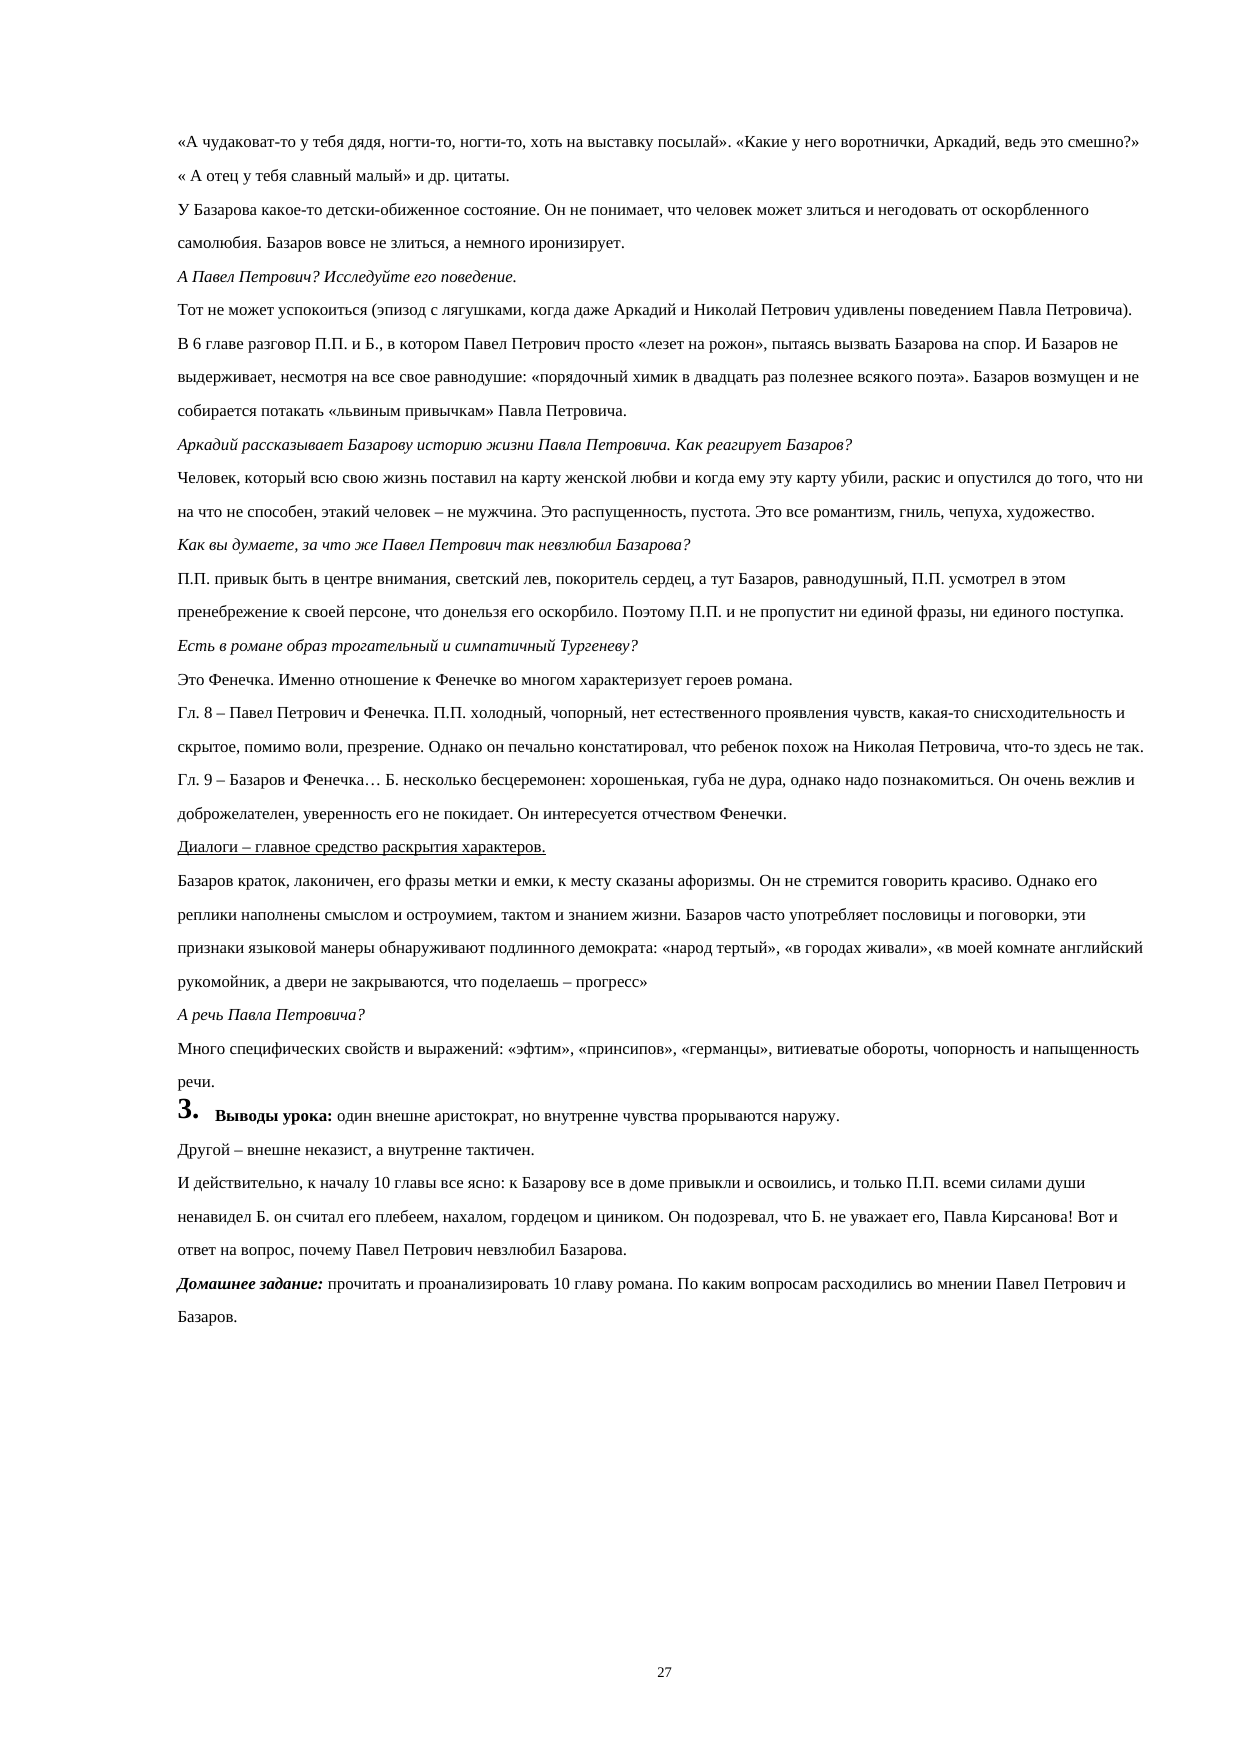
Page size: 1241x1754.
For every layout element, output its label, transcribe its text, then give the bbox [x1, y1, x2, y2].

text Гл. 9 – Базаров и Фенечка… Б. несколько бесцеремонен: хорошенькая, губа не дура, однако надо познакомиться. Он очень вежлив и доброжелателен, уверенность его не покидает. Он интересуется отчеством Фенечки. [177, 756, 1152, 823]
text Человек, который всю свою жизнь поставил на карту женской любви и когда ему эту карту убили, раскис и опустился до того, что ни на что не способен, этакий человек – не мужчина. Это распущенность, пустота. Это все романтизм, гниль, чепуха, художество. [177, 454, 1152, 521]
text В 6 главе разговор П.П. и Б., в котором Павел Петрович просто «лезет на рожон», пытаясь вызвать Базарова на спор. И Базаров не выдерживает, несмотря на все свое равнодушие: «порядочный химик в двадцать раз полезнее всякого поэта». Базаров возмущен и не собирается потакать «львиным привычкам» Павла Петровича. [177, 319, 1152, 420]
text Аркадий рассказывает Базарову историю жизни Павла Петровича. Как реагирует Базаров? [177, 420, 1152, 454]
text Есть в романе образ трогательный и симпатичный Тургеневу? [177, 622, 1152, 655]
text Диалоги – главное средство раскрытия характеров. [177, 823, 1152, 857]
text Много специфических свойств и выражений: «эфтим», «принсипов», «германцы», витиеватые обороты, чопорность и напыщенность речи. [177, 1024, 1152, 1091]
text Это Фенечка. Именно отношение к Фенечке во многом характеризует героев романа. [177, 655, 1152, 689]
text Как вы думаете, за что же Павел Петрович так невзлюбил Базарова? [177, 521, 1152, 554]
text «А чудаковат-то у тебя дядя, ногти-то, ногти-то, хоть на выставку посылай». «Какие у него воротнички, Аркадий, ведь это смешно?» « А отец у тебя славный малый» и др. цитаты. [177, 118, 1152, 185]
text П.П. привык быть в центре внимания, светский лев, покоритель сердец, а тут Базаров, равнодушный, П.П. усмотрел в этом пренебрежение к своей персоне, что донельзя его оскорбило. Поэтому П.П. и не пропустит ни единой фразы, ни единого поступка. [177, 554, 1152, 622]
text Другой – внешне неказист, а внутренне тактичен. [177, 1125, 1152, 1159]
text И действительно, к началу 10 главы все ясно: к Базарову все в доме привыкли и освоились, и только П.П. всеми силами души ненавидел Б. он считал его плебеем, нахалом, гордецом и циником. Он подозревал, что Б. не уважает его, Павла Кирсанова! Вот и ответ на вопрос, почему Павел Петрович невзлюбил Базарова. [177, 1159, 1152, 1259]
text А речь Павла Петровича? [177, 991, 1152, 1024]
text У Базарова какое-то детски-обиженное состояние. Он не понимает, что человек может злиться и негодовать от оскорбленного самолюбия. Базаров вовсе не злиться, а немного иронизирует. [177, 185, 1152, 252]
list Выводы урока: один внешне аристократ, но внутренне чувства прорываются наружу. [177, 1092, 1152, 1125]
text Домашнее задание: прочитать и проанализировать 10 главу романа. По каким вопросам расходились во мнении Павел Петрович и Базаров. [177, 1259, 1152, 1327]
text Тот не может успокоиться (эпизод с лягушками, когда даже Аркадий и Николай Петрович удивлены поведением Павла Петровича). [177, 286, 1152, 319]
text Гл. 8 – Павел Петрович и Фенечка. П.П. холодный, чопорный, нет естественного проявления чувств, какая-то снисходительность и скрытое, помимо воли, презрение. Однако он печально констатировал, что ребенок похож на Николая Петровича, что-то здесь не так. [177, 689, 1152, 756]
text А Павел Петрович? Исследуйте его поведение. [177, 252, 1152, 286]
text Базаров краток, лаконичен, его фразы метки и емки, к месту сказаны афоризмы. Он не стремится говорить красиво. Однако его реплики наполнены смыслом и остроумием, тактом и знанием жизни. Базаров часто употребляет пословицы и поговорки, эти признаки языковой манеры обнаруживают подлинного демократа: «народ тертый», «в городах живали», «в моей комнате английский рукомойник, а двери не закрываются, что поделаешь – прогресс» [177, 857, 1152, 991]
